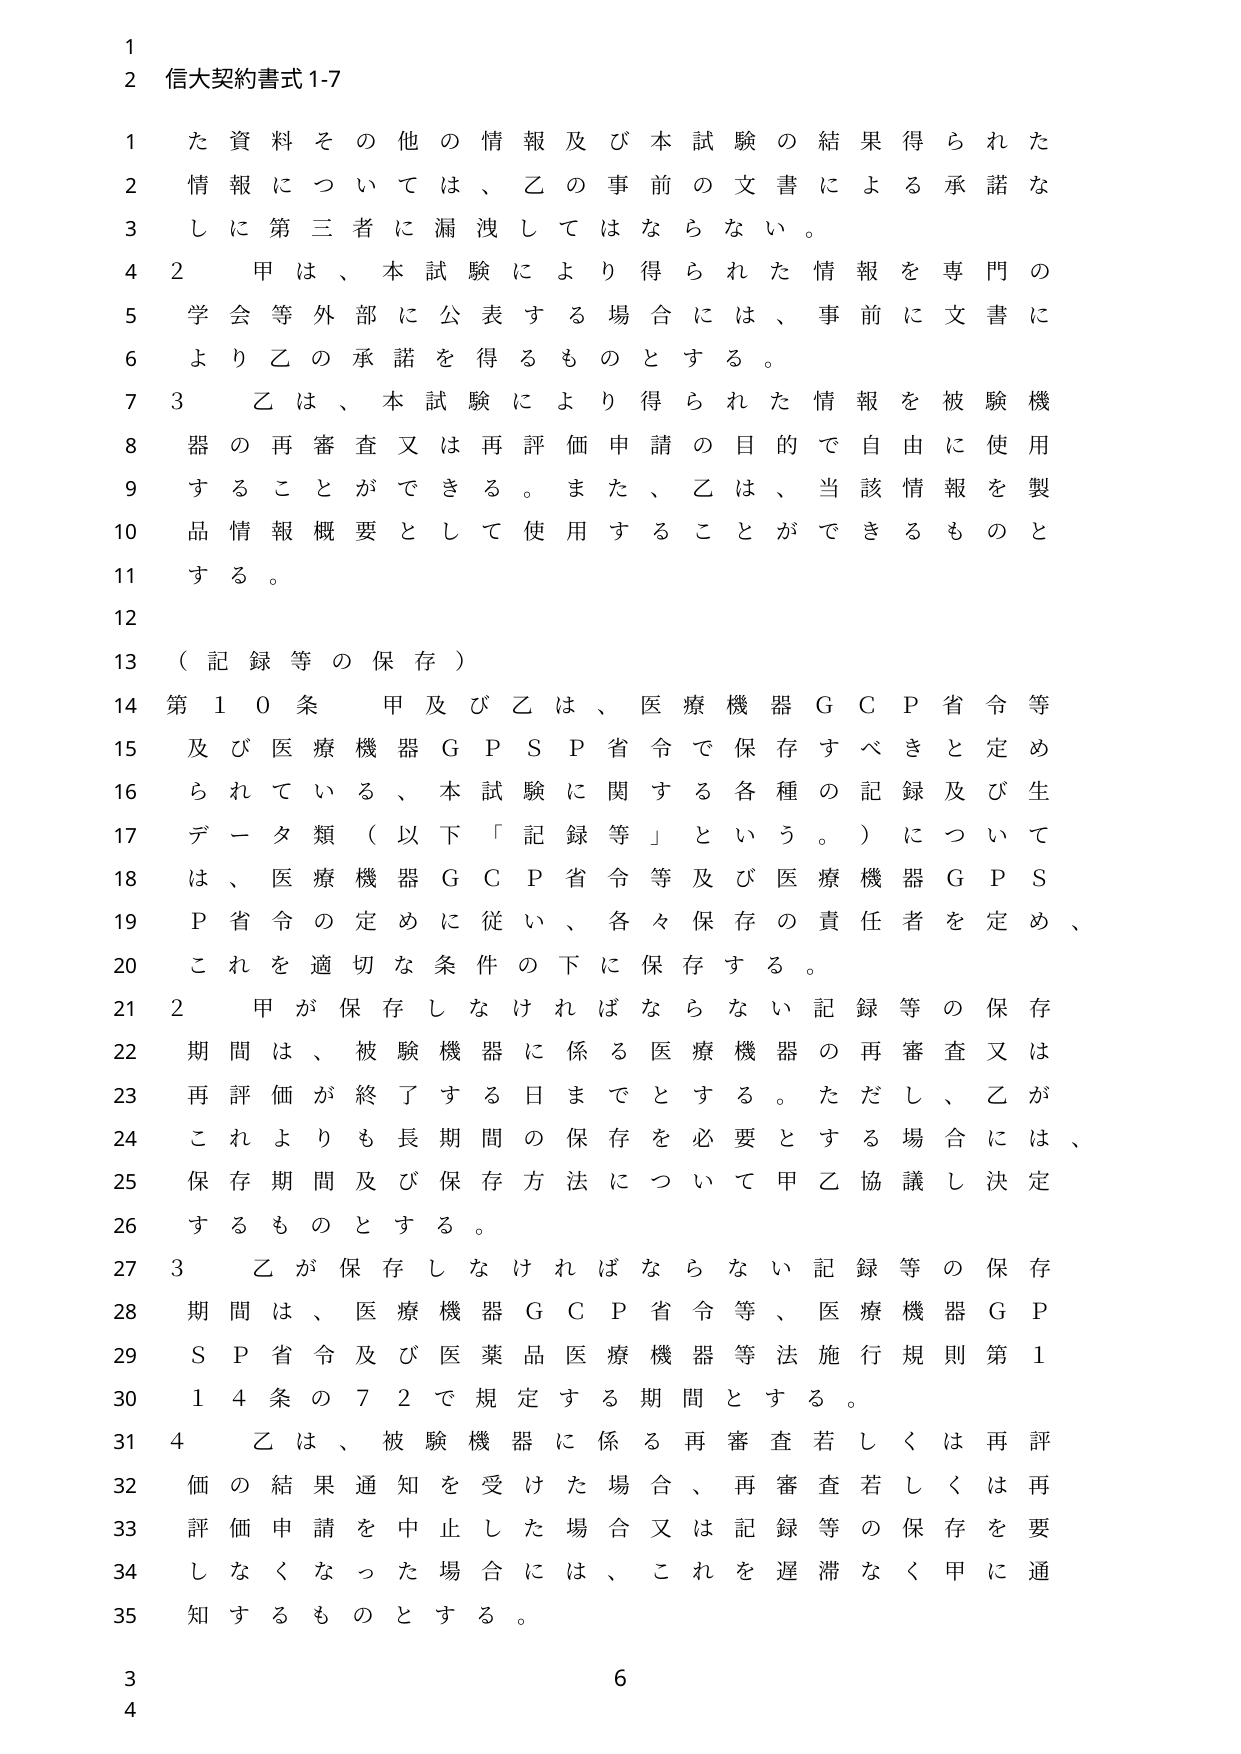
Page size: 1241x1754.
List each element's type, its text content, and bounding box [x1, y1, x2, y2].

text 第１０条 甲及び乙は、医療機器ＧＣＰ省令等及び医療機器ＧＰＳＰ省令で保存すべきと定められている、本試験に関する各種の記録及び生データ類（以下「記録等」という。）については、医療機器ＧＣＰ省令等及び医療機器ＧＰＳＰ省令の定めに従い、各々保存の責任者を定め、これを適切な条件の下に保存する。 [166, 682, 1071, 985]
text （記録等の保存） [166, 639, 1074, 682]
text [166, 119, 1071, 249]
text ２ 甲は、本試験により得られた情報を専門の学会等外部に公表する場合には、事前に文書により乙の承諾を得るものとする。 [166, 249, 1071, 379]
text ３ 乙が保存しなければならない記録等の保存期間は、医療機器ＧＣＰ省令等、医療機器ＧＰＳＰ省令及び医薬品医療機器等法施行規則第１１４条の７２で規定する期間とする。 [166, 1245, 1071, 1419]
text ３ 乙は、本試験により得られた情報を被験機器の再審査又は再評価申請の目的で自由に使用することができる。また、乙は、当該情報を製品情報概要として使用することができるものとする。 [166, 379, 1071, 595]
text ２ 甲が保存しなければならない記録等の保存期間は、被験機器に係る医療機器の再審査又は再評価が終了する日までとする。ただし、乙がこれよりも長期間の保存を必要とする場合には、保存期間及び保存方法について甲乙協議し決定するものとする。 [166, 985, 1071, 1245]
text ４ 乙は、被験機器に係る再審査若しくは再評価の結果通知を受けた場合、再審査若しくは再評価申請を中止した場合又は記録等の保存を要しなくなった場合には、これを遅滞なく甲に通知するものとする。 [166, 1419, 1071, 1635]
